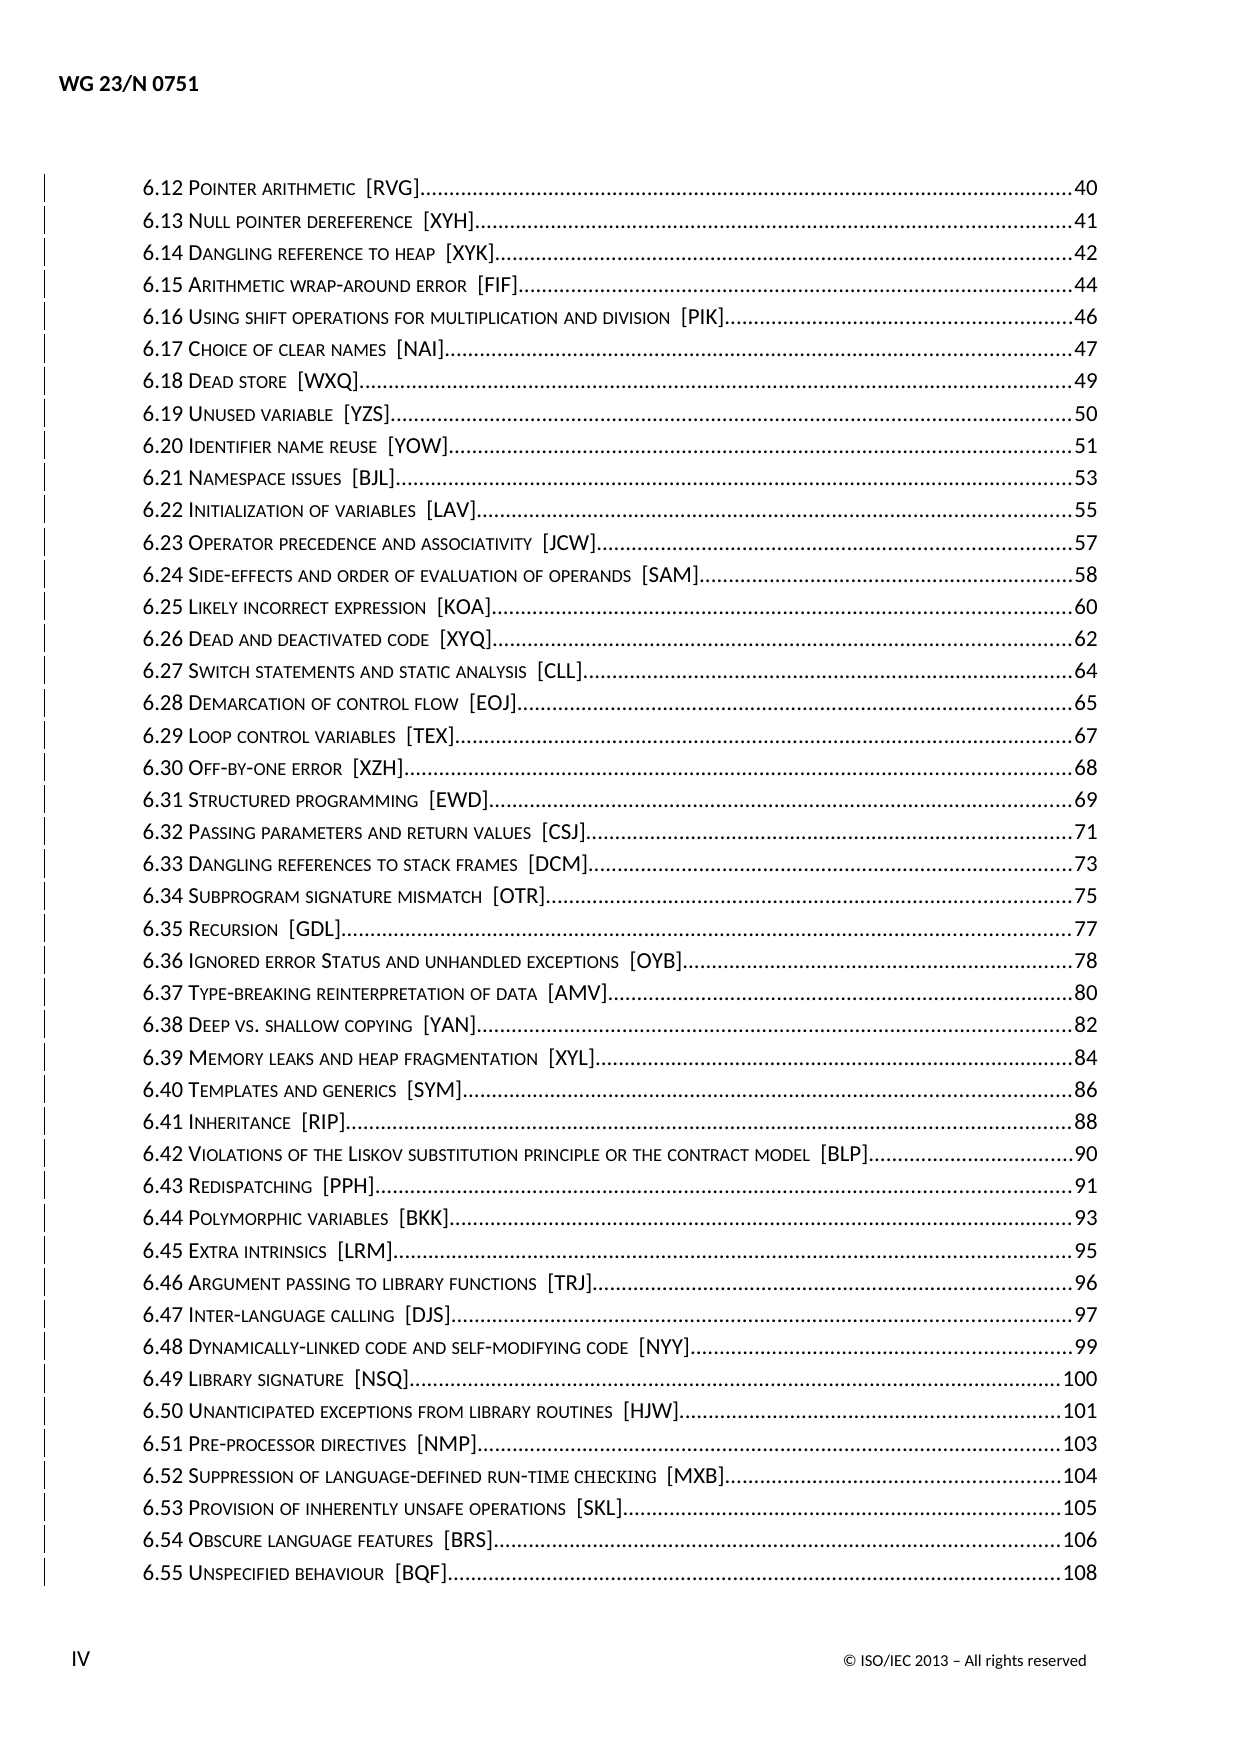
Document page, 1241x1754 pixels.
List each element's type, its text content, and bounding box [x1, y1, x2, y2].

text 6.44 Polymorphic variables [BKK] 93 [142, 1203, 1099, 1232]
text 6.15 Arithmetic wrap-around error [FIF] 44 [142, 270, 1099, 298]
text 6.45 Extra intrinsics [LRM] 95 [142, 1236, 1099, 1264]
text 6.55 Unspecified behaviour [BQF] 108 [142, 1558, 1099, 1586]
text 6.33 Dangling references to stack frames [DCM] 73 [142, 849, 1099, 877]
text 6.13 Null pointer dereference [XYH] 41 [142, 206, 1099, 234]
text 6.38 Deep vs. shallow copying [YAN] 82 [142, 1010, 1099, 1038]
text 6.32 Passing parameters and return values [CSJ] 71 [142, 817, 1099, 845]
text 6.27 Switch statements and static analysis [CLL] 64 [142, 656, 1099, 684]
text 6.19 Unused variable [YZS] 50 [142, 399, 1099, 427]
text 6.54 Obscure language features [BRS] 106 [142, 1525, 1099, 1553]
text 6.18 Dead store [WXQ] 49 [142, 367, 1099, 395]
text 6.42 Violations of the Liskov substitution principle or the contract model [BLP] 90 [142, 1139, 1099, 1167]
text 6.14 Dangling reference to heap [XYK] 42 [142, 238, 1099, 266]
text 6.36 Ignored error Status and unhandled exceptions [OYB] 78 [142, 946, 1099, 974]
text 6.17 Choice of clear names [NAI]. 47 [142, 334, 1099, 362]
text 6.28 Demarcation of control flow [EOJ] 65 [142, 688, 1099, 717]
text 6.53 Provision of inherently unsafe operations [SKL] 105 [142, 1493, 1099, 1521]
text 6.22 Initialization of variables [LAV] 55 [142, 495, 1099, 523]
text 6.26 Dead and deactivated code [XYQ] 62 [142, 624, 1099, 652]
text 6.25 Likely incorrect expression [KOA] 60 [142, 592, 1099, 620]
text 6.43 Redispatching [PPH] 91 [142, 1171, 1099, 1199]
text 6.49 Library signature [NSQ] 100 [142, 1364, 1099, 1392]
text 6.16 Using shift operations for multiplication and division [PIK] 46 [142, 302, 1099, 330]
text 6.50 Unanticipated exceptions from library routines [HJW] 101 [142, 1397, 1099, 1425]
text 6.20 Identifier name reuse [YOW] 51 [142, 431, 1099, 459]
text 6.39 Memory leaks and heap fragmentation [XYL] 84 [142, 1043, 1099, 1071]
text 6.35 Recursion [GDL] 77 [142, 914, 1099, 942]
text 6.37 Type-breaking reinterpretation of data [AMV] 80 [142, 978, 1099, 1006]
text 6.40 Templates and generics [SYM] 86 [142, 1075, 1099, 1103]
text 6.23 Operator precedence and associativity [JCW] 57 [142, 528, 1099, 556]
text 6.52 Suppression of language-defined run-time checking [MXB] 104 [142, 1461, 1099, 1489]
text 6.46 Argument passing to library functions [TRJ] 96 [142, 1268, 1099, 1296]
text 6.31 Structured programming [EWD] 69 [142, 785, 1099, 813]
text 6.12 Pointer arithmetic [RVG] 40 [142, 173, 1099, 202]
text 6.24 Side-effects and order of evaluation of operands [SAM] 58 [142, 560, 1099, 588]
text 6.48 Dynamically-linked code and self-modifying code [NYY] 99 [142, 1332, 1099, 1360]
text 6.21 Namespace issues [BJL] 53 [142, 463, 1099, 491]
text 6.30 Off-by-one error [XZH] 68 [142, 753, 1099, 781]
text 6.29 Loop control variables [TEX] 67 [142, 721, 1099, 749]
text 6.34 Subprogram signature mismatch [OTR] 75 [142, 882, 1099, 910]
text 6.47 Inter-language calling [DJS] 97 [142, 1300, 1099, 1328]
text 6.41 Inheritance [RIP] 88 [142, 1107, 1099, 1135]
text 6.51 Pre-processor directives [NMP] 103 [142, 1429, 1099, 1457]
